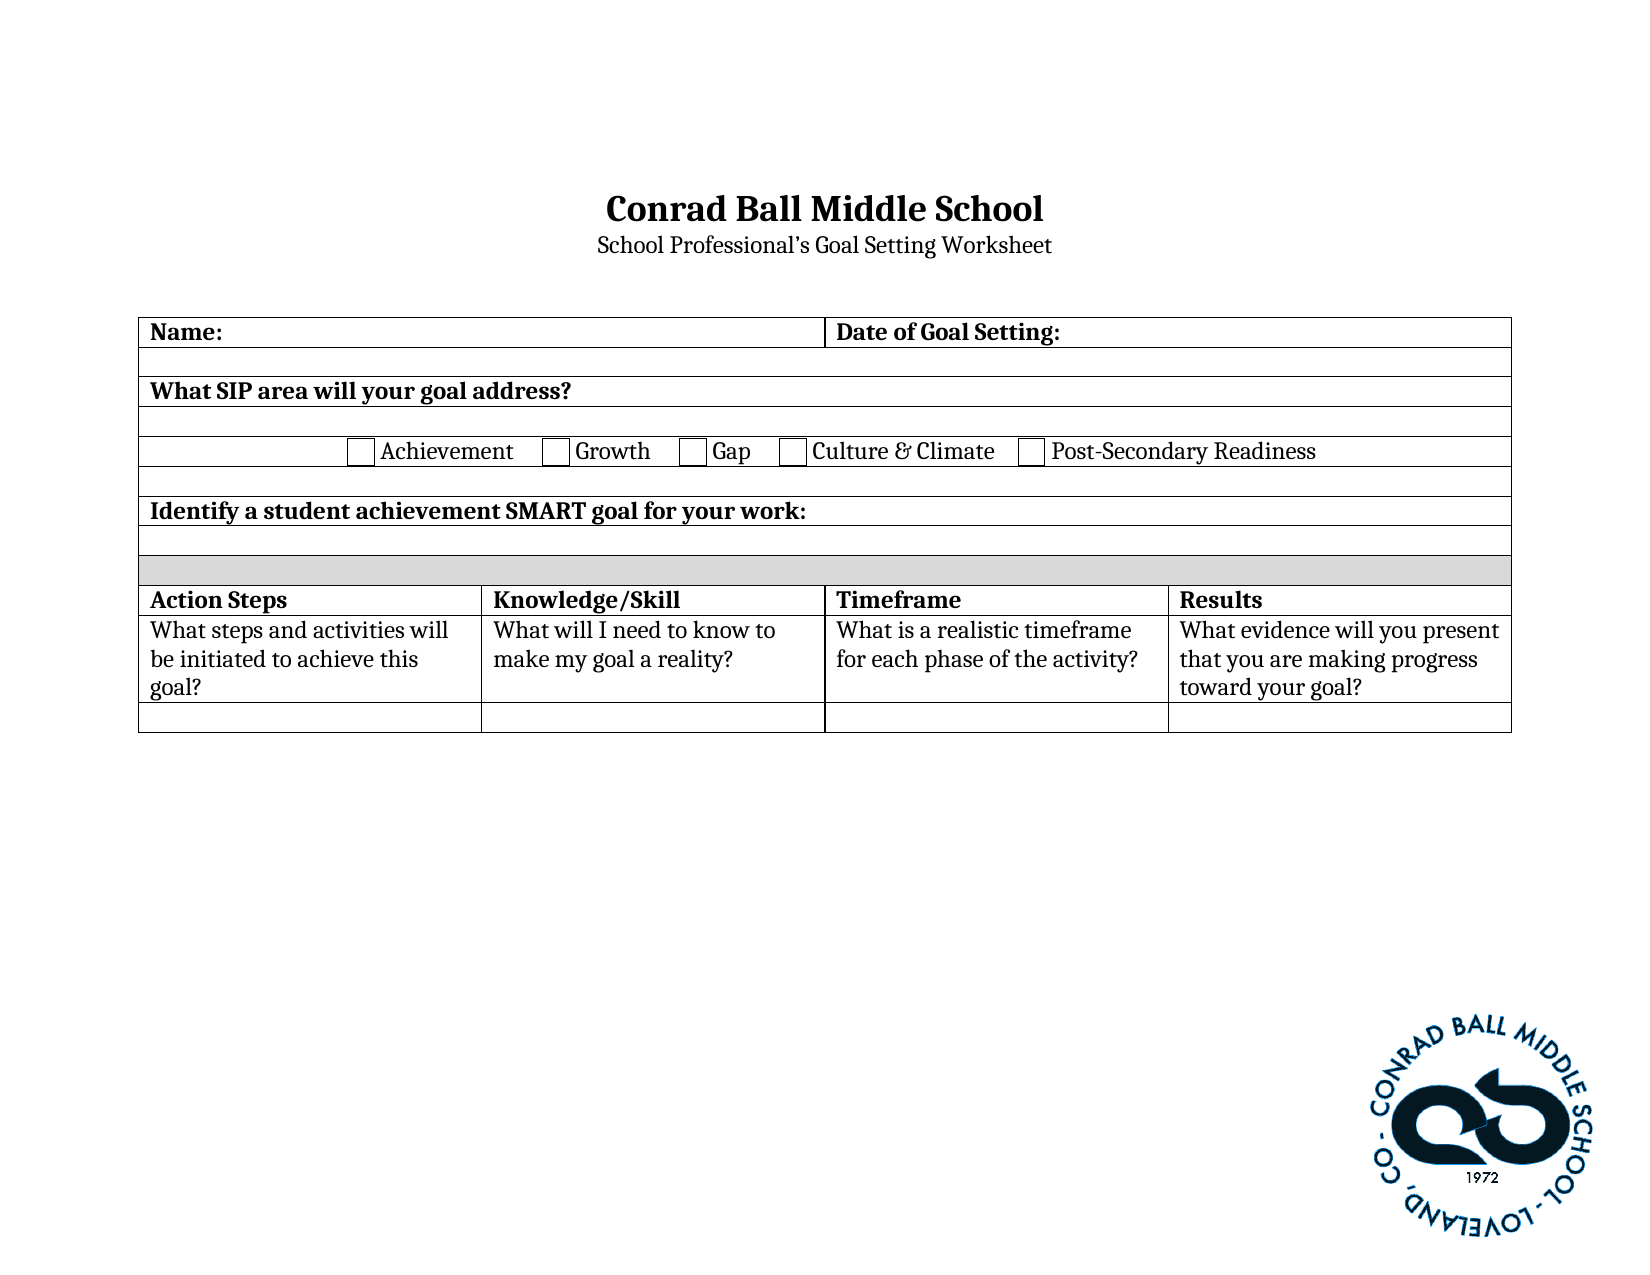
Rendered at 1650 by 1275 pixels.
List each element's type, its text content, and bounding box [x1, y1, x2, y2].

table_cell [139, 467, 1511, 496]
table_cell What evidence will you present that you are making progress toward your goal? [1169, 616, 1511, 702]
table_cell [826, 703, 1168, 732]
table_cell [139, 407, 1511, 436]
table_cell Results [1169, 586, 1511, 615]
table_header Date of Goal Setting: [826, 318, 1511, 347]
table_cell [1169, 703, 1511, 732]
table_cell What will I need to know to make my goal a reality? [482, 616, 824, 702]
table_cell [482, 703, 824, 732]
table_cell Action Steps [139, 586, 481, 615]
picture [1368, 1012, 1594, 1238]
table_cell Knowledge/Skill [482, 586, 824, 615]
table_cell What is a realistic timeframe for each phase of the activity? [826, 616, 1168, 702]
table_header Name: [139, 318, 824, 347]
table_cell Timeframe [826, 586, 1168, 615]
table_cell What SIP area will your goal address? [139, 377, 1511, 406]
table_cell [139, 348, 1511, 376]
text School Professional’s Goal Setting Worksheet [150, 231, 1500, 259]
table_cell Identify a student achievement SMART goal for your work: [139, 497, 1511, 525]
table_cell [139, 526, 1511, 555]
table_cell [139, 703, 481, 732]
table_cell What steps and activities will be initiated to achieve this goal? [139, 616, 481, 702]
table_cell Achievement Growth Gap Culture & Climate Post-Secondary Readiness [139, 437, 1511, 466]
table_cell [139, 556, 1511, 585]
text Conrad Ball Middle School [150, 187, 1500, 231]
